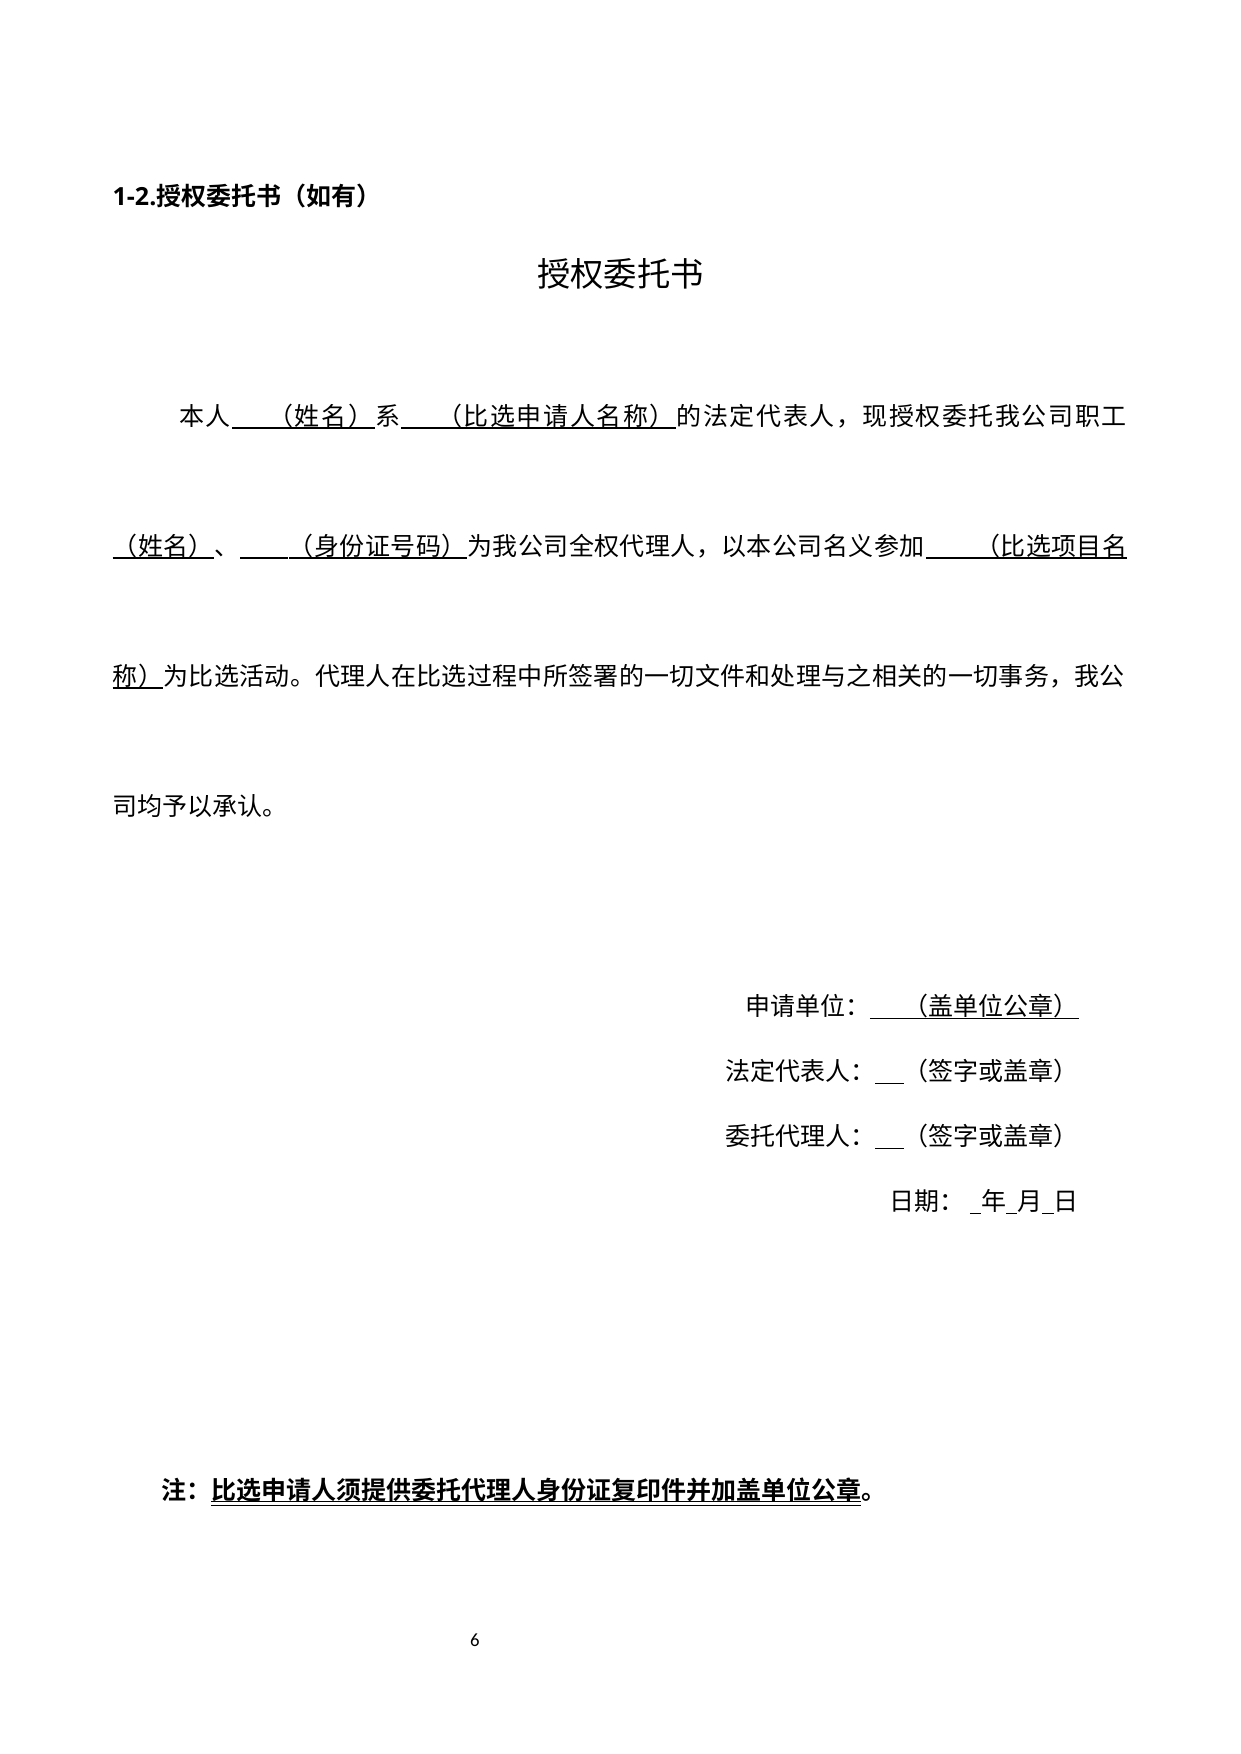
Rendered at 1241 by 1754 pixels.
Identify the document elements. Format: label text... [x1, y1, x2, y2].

text 注：比选申请人须提供委托代理人身份证复印件并加盖单位公章。 [119, 1456, 1121, 1521]
text 法定代表人： （签字或盖章） [112, 1037, 1078, 1102]
text 1-2.授权委托书（如有） [112, 162, 1128, 227]
text 委托代理人： （签字或盖章） [112, 1102, 1078, 1167]
text 本人 （姓名）系 （比选申请人名称）的法定代表人，现授权委托我公司职工 （姓名）、 （身份证号码）为我公司全权代理人，以本公司名义参加 （比选项目名称）为比选活动。代理人在比选过程中所签署的一切文件和处理与之相关的一切事务，我公司均予以承认。 [112, 382, 1128, 837]
text 日期： 年 月 日 [112, 1167, 1078, 1232]
text 申请单位： （盖单位公章） [112, 972, 1078, 1037]
text 授权委托书 [112, 239, 1128, 304]
